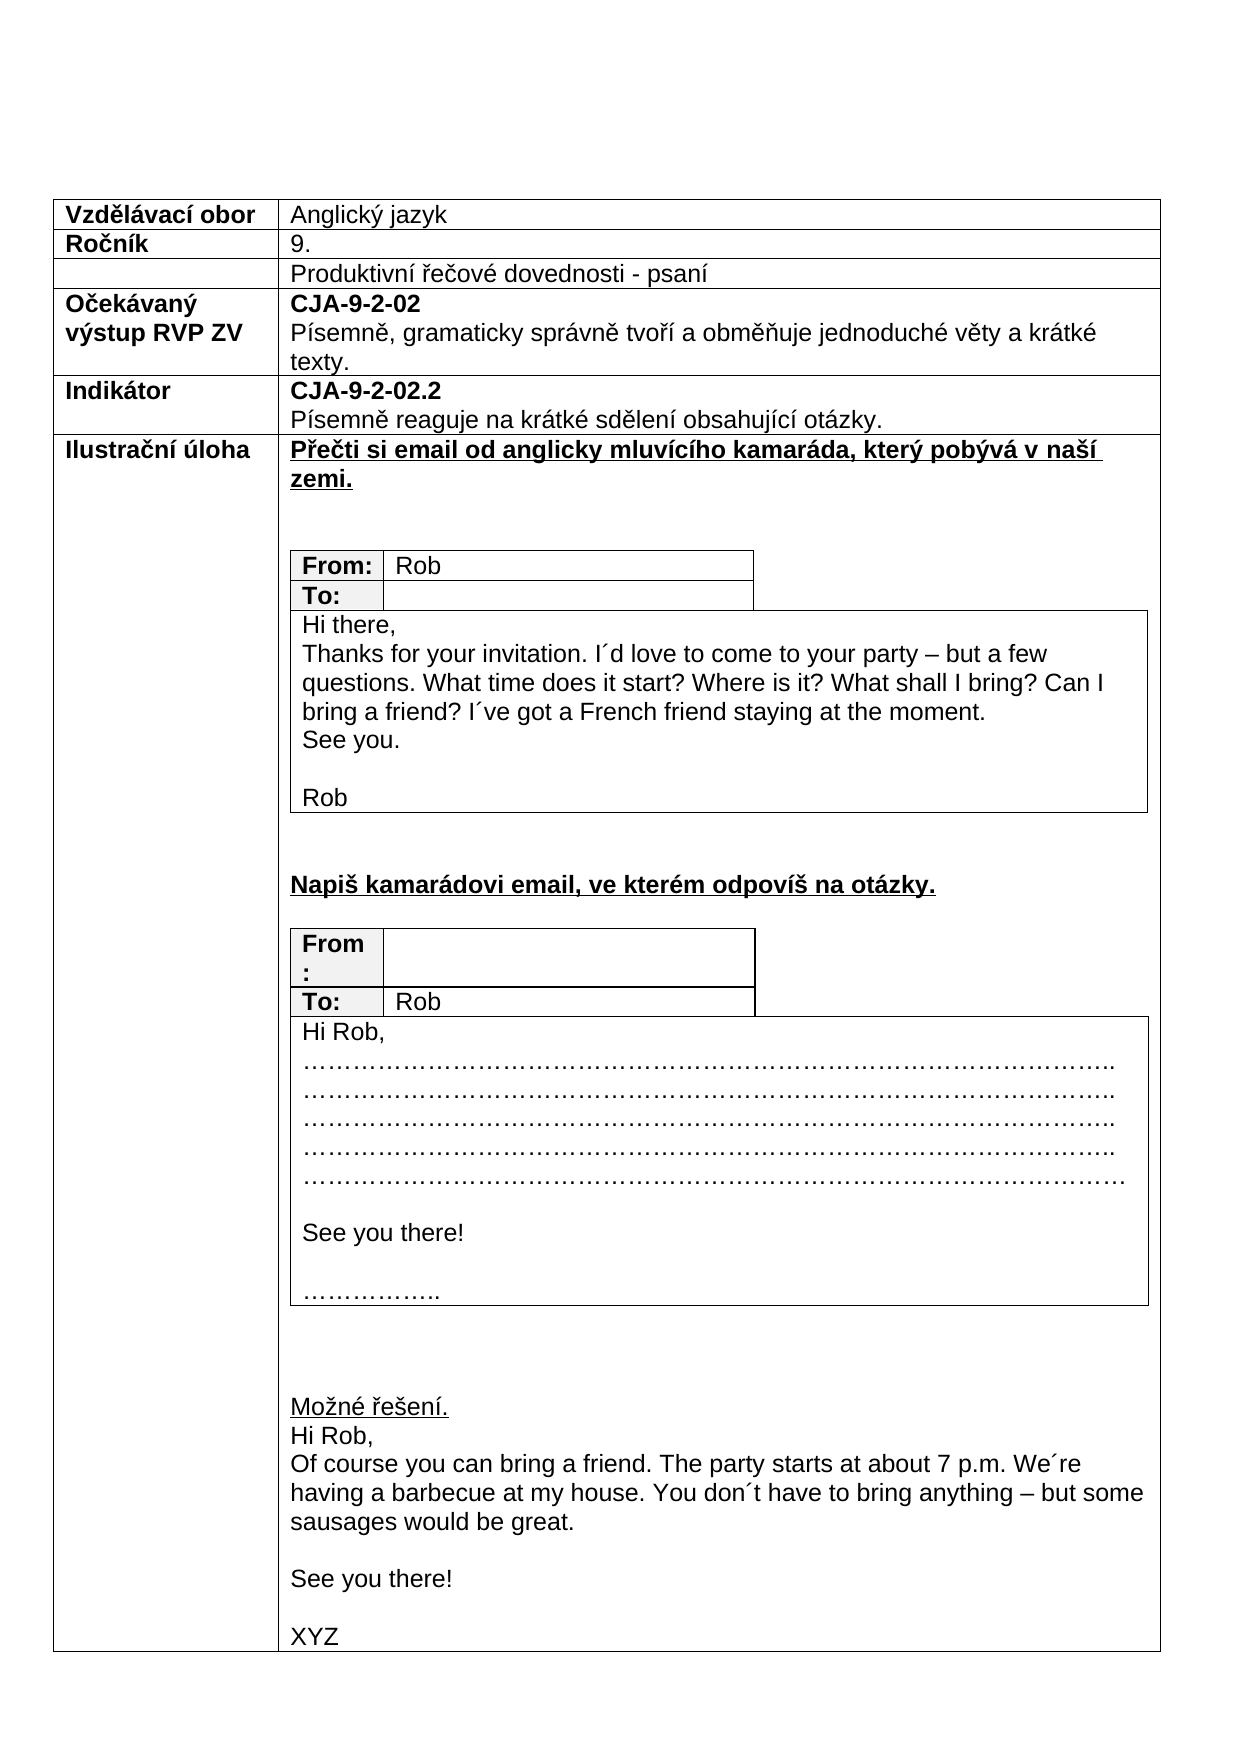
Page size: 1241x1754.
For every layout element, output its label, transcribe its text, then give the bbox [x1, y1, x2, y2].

table_cell Očekávaný výstup RVP ZV [54, 289, 278, 375]
table_header Anglický jazyk [279, 200, 1160, 228]
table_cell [279, 435, 1160, 1651]
table_cell CJA-9-2-02 Písemně, gramaticky správně tvoří a obměňuje jednoduché věty a krátké texty. [279, 289, 1160, 375]
table_cell 9. [279, 230, 1160, 258]
table_cell Ilustrační úloha [54, 435, 278, 1651]
table_cell Ročník [54, 230, 278, 258]
table_cell CJA-9-2-02.2 Písemně reaguje na krátké sdělení obsahující otázky. [279, 376, 1160, 434]
table_cell Produktivní řečové dovednosti - psaní [279, 259, 1160, 288]
table_cell Indikátor [54, 376, 278, 434]
table_cell [54, 259, 278, 288]
table_header Vzdělávací obor [54, 200, 278, 228]
